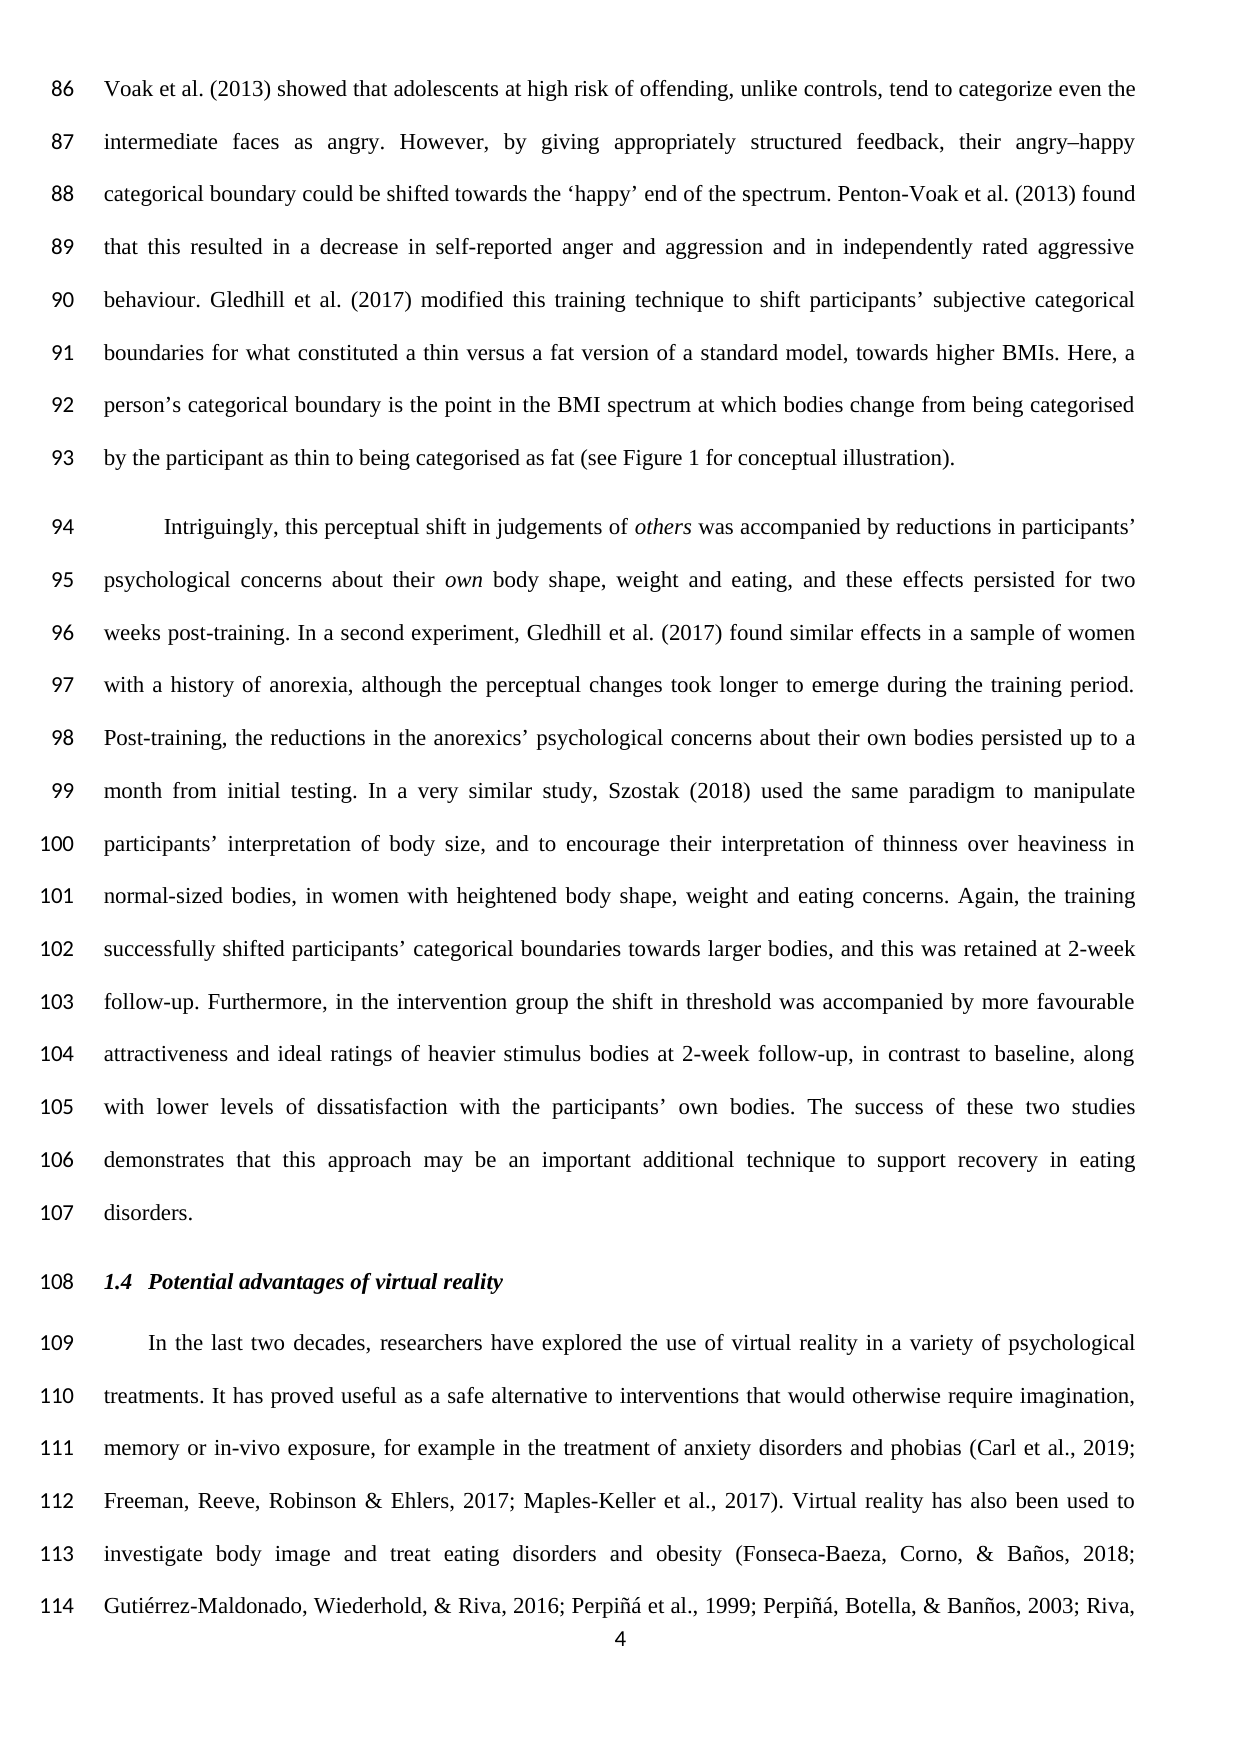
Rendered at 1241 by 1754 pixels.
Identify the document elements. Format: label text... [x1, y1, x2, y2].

text Intriguingly, this perceptual shift in judgements of others was accompanied by reductions in participants’ psychological concerns about their own body shape, weight and eating, and these effects persisted for two weeks post-training. In a second experiment, Gledhill et al. (2017) found similar effects in a sample of women with a history of anorexia, although the perceptual changes took longer to emerge during the training period. Post-training, the reductions in the anorexics’ psychological concerns about their own bodies persisted up to a month from initial testing. In a very similar study, Szostak (2018) used the same paradigm to manipulate participants’ interpretation of body size, and to encourage their interpretation of thinness over heaviness in normal-sized bodies, in women with heightened body shape, weight and eating concerns. Again, the training successfully shifted participants’ categorical boundaries towards larger bodies, and this was retained at 2-week follow-up. Furthermore, in the intervention group the shift in threshold was accompanied by more favourable attractiveness and ideal ratings of heavier stimulus bodies at 2-week follow-up, in contrast to baseline, along with lower levels of dissatisfaction with the participants’ own bodies. The success of these two studies demonstrates that this approach may be an important additional technique to support recovery in eating disorders. [103, 513, 1137, 1225]
list Potential advantages of virtual reality [103, 1268, 1137, 1294]
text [103, 1329, 1137, 1619]
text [103, 75, 1137, 470]
